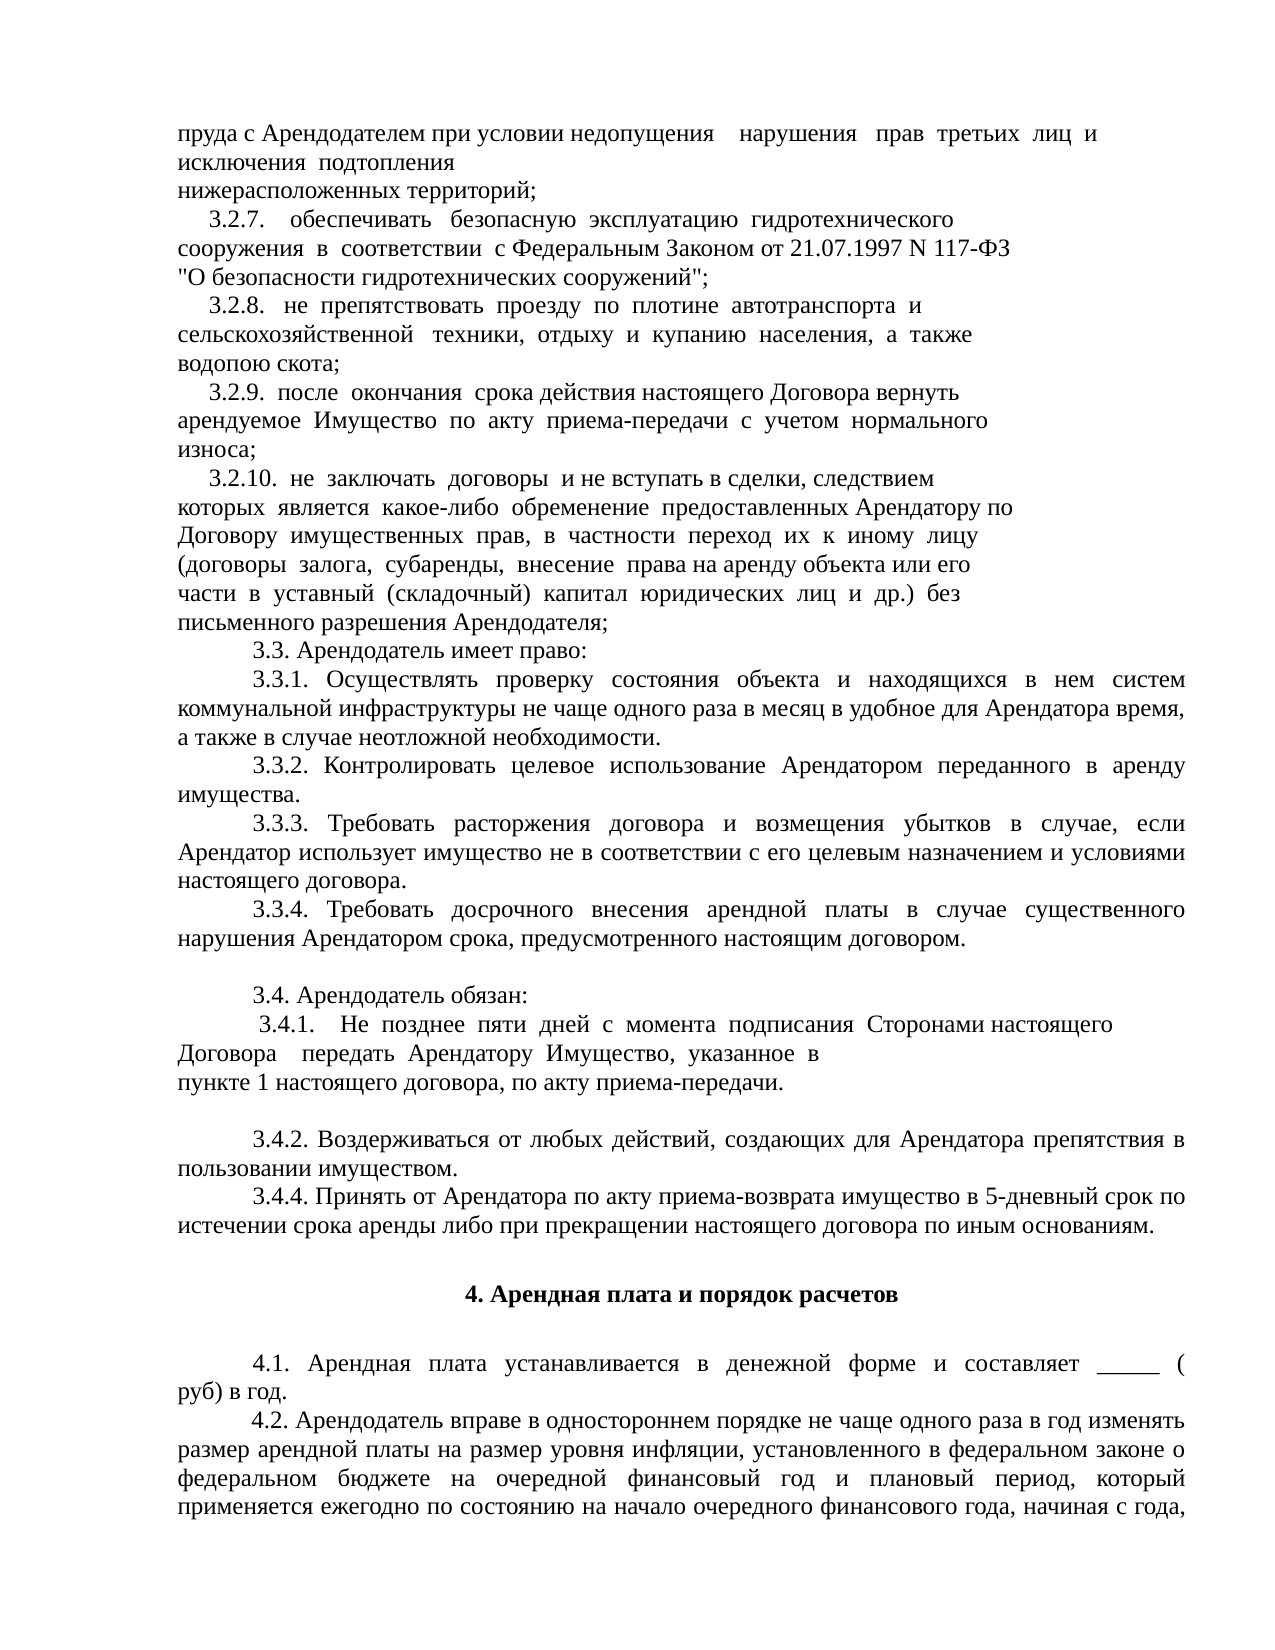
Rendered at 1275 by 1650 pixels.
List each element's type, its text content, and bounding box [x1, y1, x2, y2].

text 4.1. Арендная плата устанавливается в денежной форме и составляет _____ ( руб) в год. [177, 1348, 1186, 1405]
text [177, 1405, 1186, 1520]
text 3.2.8. не препятствовать проезду по плотине автотранспорта и [177, 291, 1186, 319]
text Договору имущественных прав, в частности переход их к иному лицу [177, 521, 1186, 549]
text арендуемое Имущество по акту приема-передачи с учетом нормального [177, 406, 1186, 434]
text 3.3. Арендодатель имеет право: [177, 636, 1186, 664]
text 3.3.3. Требовать расторжения договора и возмещения убытков в случае, если Арендатор использует имущество не в соответствии с его целевым назначением и условиями настоящего договора. [177, 808, 1186, 894]
text (договоры залога, субаренды, внесение права на аренду объекта или его [177, 549, 1186, 578]
text 3.3.4. Требовать досрочного внесения арендной платы в случае существенного нарушения Арендатором срока, предусмотренного настоящим договором. [177, 894, 1186, 952]
text 3.3.1. Осуществлять проверку состояния объекта и находящихся в нем систем коммунальной инфраструктуры не чаще одного раза в месяц в удобное для Арендатора время, а также в случае неотложной необходимости. [177, 664, 1186, 751]
text 3.2.10. не заключать договоры и не вступать в сделки, следствием [177, 463, 1186, 492]
text нижерасположенных территорий; [177, 176, 1186, 204]
text водопою скота; [177, 348, 1186, 377]
text 3.2.7. обеспечивать безопасную эксплуатацию гидротехнического [177, 204, 1186, 233]
text пункте 1 настоящего договора, по акту приема-передачи. [177, 1067, 1186, 1096]
text 3.4. Арендодатель обязан: [177, 981, 1186, 1009]
text 3.2.9. после окончания срока действия настоящего Договора вернуть [177, 377, 1186, 406]
text 3.4.4. Принять от Арендатора по акту приема-возврата имущество в 5-дневный срок по истечении срока аренды либо при прекращении настоящего договора по иным основаниям. [177, 1181, 1186, 1239]
text 3.3.2. Контролировать целевое использование Арендатором переданного в аренду имущества. [177, 751, 1186, 808]
text сельскохозяйственной техники, отдыху и купанию населения, а также [177, 319, 1186, 348]
text которых является какое-либо обременение предоставленных Арендатору по [177, 492, 1186, 521]
text 3.4.1. Не позднее пяти дней с момента подписания Сторонами настоящего Договора передать Арендатору Имущество, указанное в [177, 1009, 1186, 1067]
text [177, 118, 1186, 176]
text части в уставный (складочный) капитал юридических лиц и др.) без [177, 578, 1186, 607]
text "О безопасности гидротехнических сооружений"; [177, 262, 1186, 291]
text износа; [177, 434, 1186, 463]
text 3.4.2. Воздерживаться от любых действий, создающих для Арендатора препятствия в пользовании имуществом. [177, 1124, 1186, 1181]
text сооружения в соответствии с Федеральным Законом от 21.07.1997 N 117-ФЗ [177, 233, 1186, 262]
text письменного разрешения Арендодателя; [177, 607, 1186, 636]
subtitle 4. Арендная плата и порядок расчетов [177, 1279, 1186, 1308]
